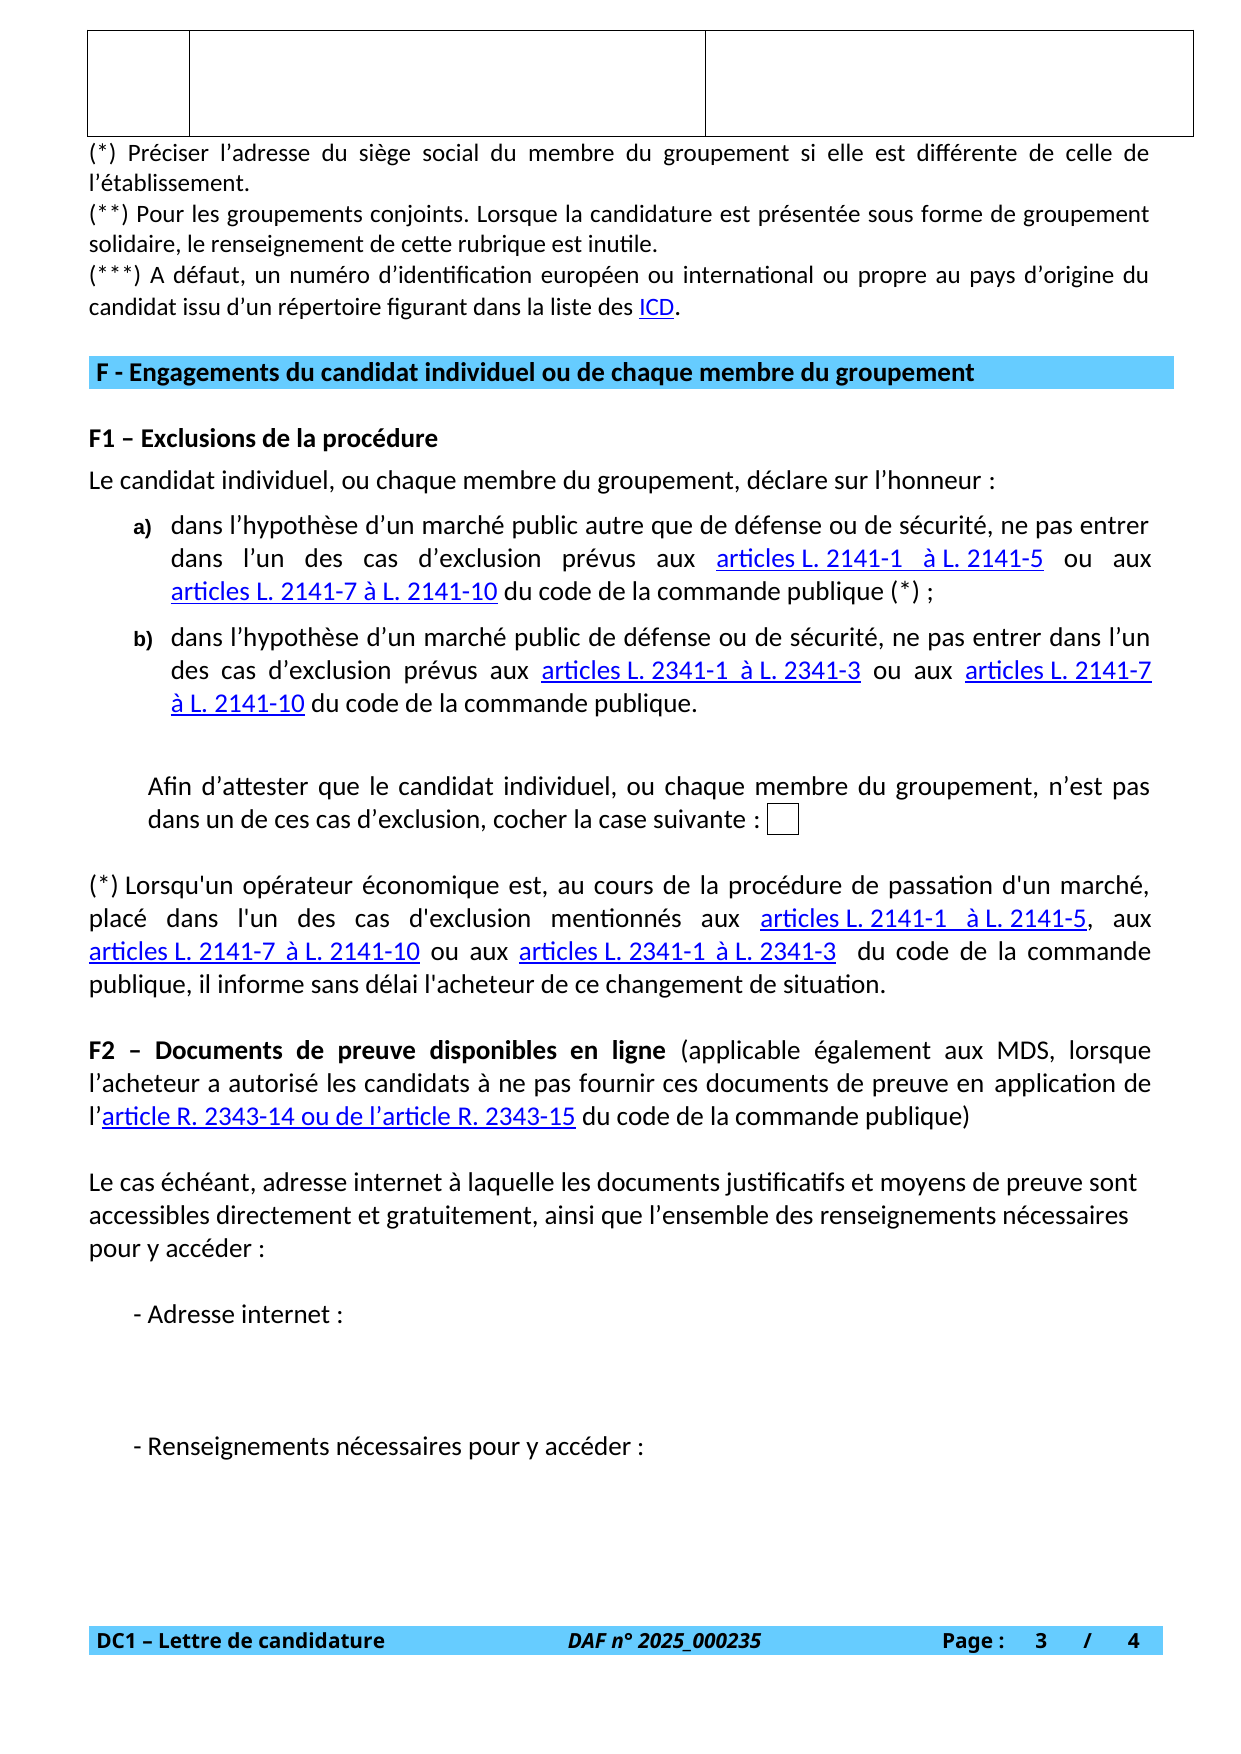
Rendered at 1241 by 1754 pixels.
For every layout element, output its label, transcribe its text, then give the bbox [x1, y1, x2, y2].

text (**) Pour les groupements conjoints. Lorsque la candidature est présentée sous forme de groupement solidaire, le renseignement de cette rubrique est inutile. [89, 198, 1152, 259]
text (*) Préciser l’adresse du siège social du membre du groupement si elle est différente de celle de l’établissement. [89, 137, 1152, 198]
list dans l’hypothèse d’un marché public de défense ou de sécurité, ne pas entrer dans l’un des cas d’exclusion prévus aux articles L. 2341-1 à L. 2341-3 ou aux articles L. 2141-7 à L. 2141-10 du code de la commande publique. [133, 620, 1152, 719]
text - Adresse internet : [133, 1297, 1152, 1330]
text F2 – Documents de preuve disponibles en ligne (applicable également aux MDS, lorsque l’acheteur a autorisé les candidats à ne pas fournir ces documents de preuve en application de l’article R. 2343-14 ou de l’article R. 2343-15 du code de la commande publique) [89, 1033, 1152, 1132]
text - Renseignements nécessaires pour y accéder : [133, 1429, 1152, 1462]
text Afin d’attester que le candidat individuel, ou chaque membre du groupement, n’est pas dans un de ces cas d’exclusion, cocher la case suivante : [148, 769, 1152, 835]
table_cell [706, 31, 1193, 136]
list dans l’hypothèse d’un marché public autre que de défense ou de sécurité, ne pas entrer dans l’un des cas d’exclusion prévus aux articles L. 2141-1 à L. 2141-5 ou aux articles L. 2141-7 à L. 2141-10 du code de la commande publique (*) ; [133, 508, 1152, 608]
table_cell [190, 31, 705, 136]
table_cell [88, 31, 189, 136]
text Le cas échéant, adresse internet à laquelle les documents justificatifs et moyens de preuve sont accessibles directement et gratuitement, ainsi que l’ensemble des renseignements nécessaires pour y accéder : [89, 1165, 1152, 1264]
text (*) Lorsqu'un opérateur économique est, au cours de la procédure de passation d'un marché, placé dans l'un des cas d'exclusion mentionnés aux articles L. 2141-1 à L. 2141-5, aux articles L. 2141-7 à L. 2141-10 ou aux articles L. 2341-1 à L. 2341-3 du code de la commande publique, il informe sans délai l'acheteur de ce changement de situation. [89, 868, 1152, 1000]
text F1 – Exclusions de la procédure [89, 422, 1152, 455]
text Le candidat individuel, ou chaque membre du groupement, déclare sur l’honneur : [89, 463, 1152, 496]
table_header F - Engagements du candidat individuel ou de chaque membre du groupement [89, 356, 1174, 389]
text (***) A défaut, un numéro d’identification européen ou international ou propre au pays d’origine du candidat issu d’un répertoire figurant dans la liste des ICD. [89, 259, 1152, 323]
